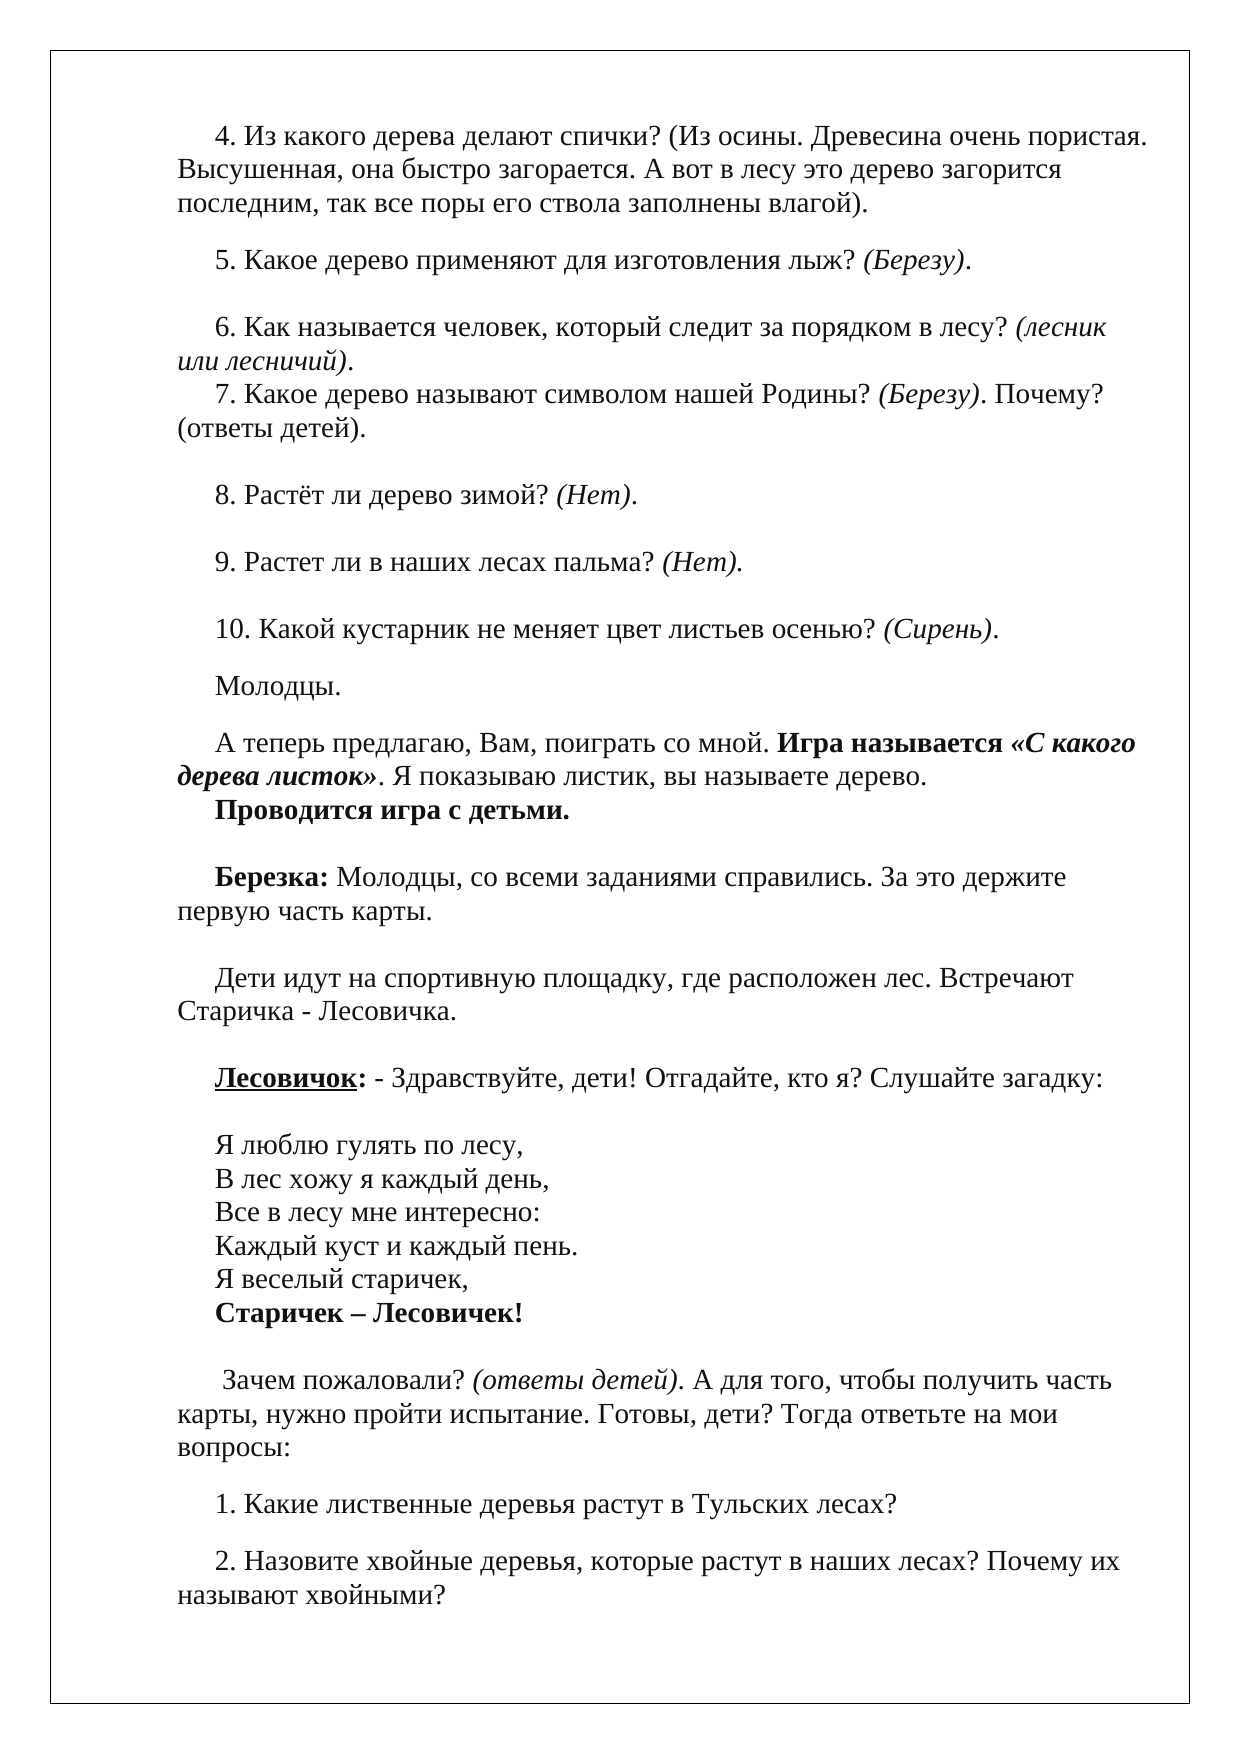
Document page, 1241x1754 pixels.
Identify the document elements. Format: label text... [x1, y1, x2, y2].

text Дети идут на спортивную площадку, где расположен лес. Встречают Старичка - Лесовичка. [177, 960, 1152, 1027]
text Проводится игра с детьми. [177, 792, 1152, 826]
text 6. Как называется человек, который следит за порядком в лесу? (лесник или лесничий). [177, 309, 1152, 376]
text Молодцы. [177, 668, 1152, 702]
text Я люблю гулять по лесу, [177, 1127, 1152, 1161]
text Лесовичок: - Здравствуйте, дети! Отгадайте, кто я? Слушайте загадку: [177, 1060, 1152, 1094]
text 10. Какой кустарник не меняет цвет листьев осенью? (Сирень). [177, 611, 1152, 644]
text 2. Назовите хвойные деревья, которые растут в наших лесах? Почему их называют хвойными? [177, 1543, 1152, 1610]
text А теперь предлагаю, Вам, поиграть со мной. Игра называется «С какого дерева листок». Я показываю листик, вы называете дерево. [177, 725, 1152, 792]
text Березка: Молодцы, со всеми заданиями справились. За это держите первую часть карты. [177, 859, 1152, 926]
text Каждый куст и каждый пень. [177, 1228, 1152, 1262]
text В лес хожу я каждый день, [177, 1161, 1152, 1194]
text Я веселый старичек, [177, 1262, 1152, 1295]
text 7. Какое дерево называют символом нашей Родины? (Березу). Почему? (ответы детей). [177, 376, 1152, 443]
text 1. Какие лиственные деревья растут в Тульских лесах? [177, 1486, 1152, 1520]
text Все в лесу мне интересно: [177, 1194, 1152, 1228]
text 9. Растет ли в наших лесах пальма? (Нет). [177, 544, 1152, 577]
text 4. Из какого дерева делают спички? (Из осины. Древесина очень пористая. Высушенная, она быстро загорается. А вот в лесу это дерево загорится последним, так все поры его ствола заполнены влагой). [177, 118, 1152, 219]
text 5. Какое дерево применяют для изготовления лыж? (Березу). [177, 242, 1152, 276]
text 8. Растёт ли дерево зимой? (Нет). [177, 477, 1152, 510]
text Зачем пожаловали? (ответы детей). А для того, чтобы получить часть карты, нужно пройти испытание. Готовы, дети? Тогда ответьте на мои вопросы: [177, 1362, 1152, 1463]
text Старичек – Лесовичек! [177, 1295, 1152, 1329]
